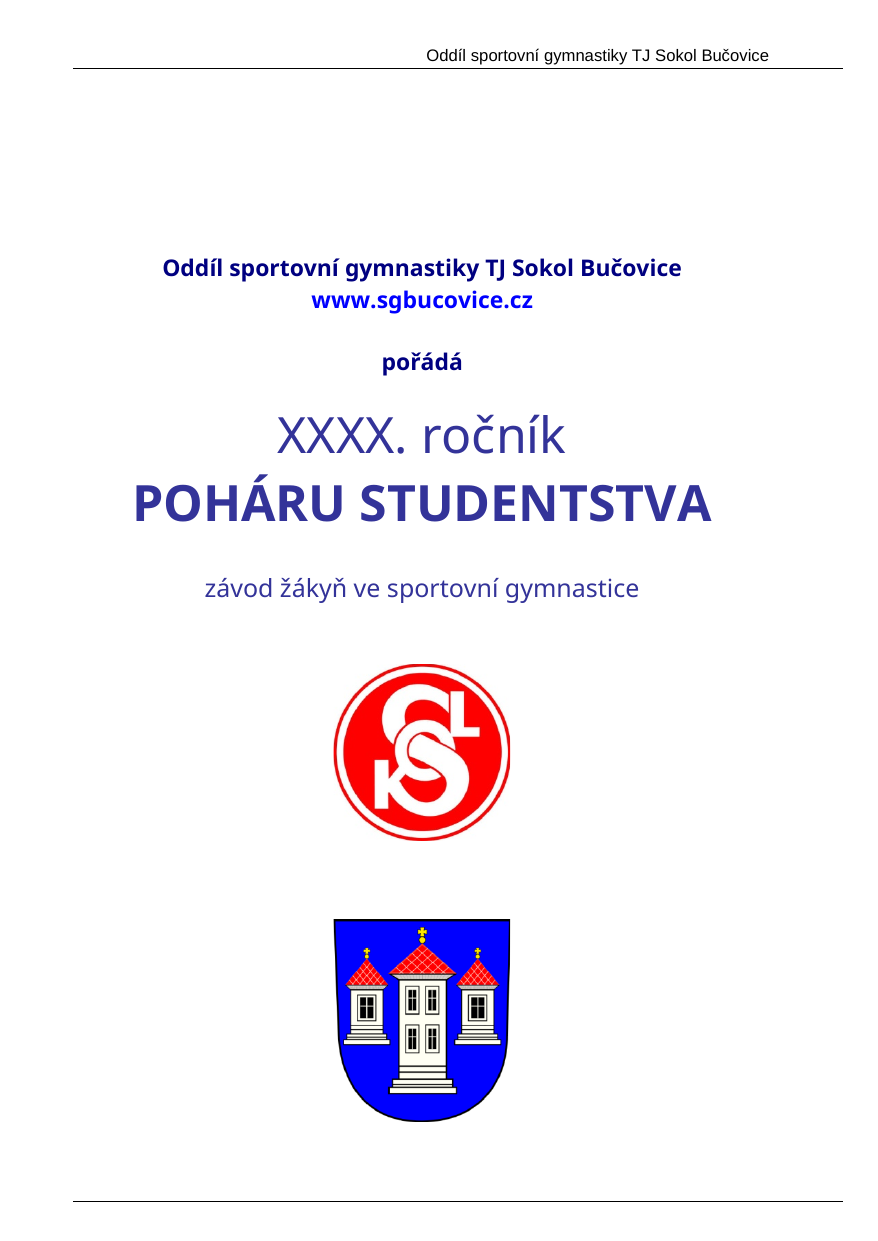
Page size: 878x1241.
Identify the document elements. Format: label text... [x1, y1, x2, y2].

picture [333, 664, 511, 841]
text XXXX. ročník [75, 400, 769, 468]
text závod žákyň ve sportovní gymnastice [75, 570, 769, 604]
picture [333, 919, 511, 1122]
text www.sgbucovice.cz [75, 284, 769, 315]
text pořádá [75, 346, 769, 377]
text Oddíl sportovní gymnastiky TJ Sokol Bučovice [75, 252, 769, 284]
text POHÁRU STUDENTSTVA [75, 468, 769, 536]
